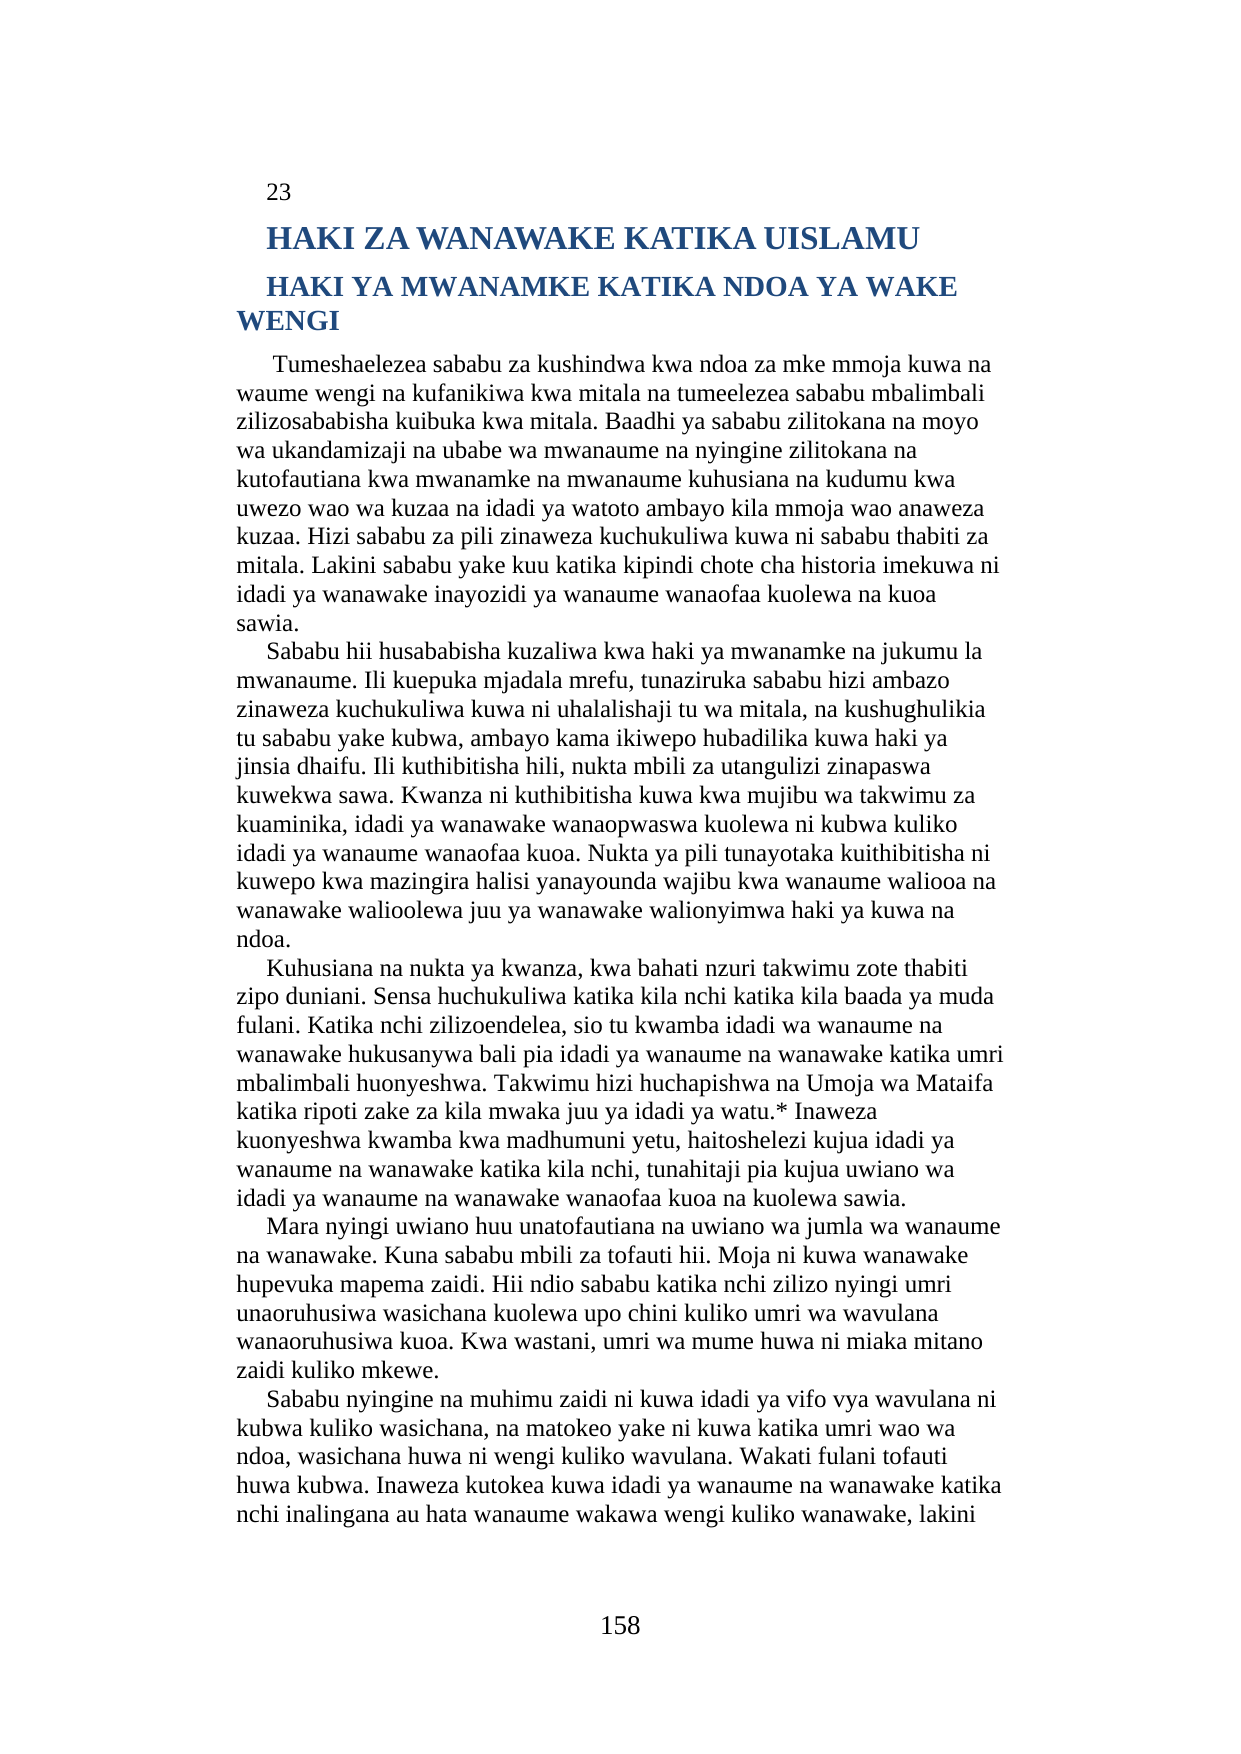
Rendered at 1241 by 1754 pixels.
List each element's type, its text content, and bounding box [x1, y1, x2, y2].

text 23 [236, 177, 1004, 206]
text Kuhusiana na nukta ya kwanza, kwa bahati nzuri takwimu zote thabiti zipo duniani. Sensa huchukuliwa katika kila nchi katika kila baada ya muda fulani. Katika nchi zilizoendelea, sio tu kwamba idadi wa wanaume na wanawake hukusanywa bali pia idadi ya wanaume na wanawake katika umri mbalimbali huonyeshwa. Takwimu hizi huchapishwa na Umoja wa Mataifa katika ripoti zake za kila mwaka juu ya idadi ya watu.* Inaweza kuonyeshwa kwamba kwa madhumuni yetu, haitoshelezi kujua idadi ya wanaume na wanawake katika kila nchi, tunahitaji pia kujua uwiano wa idadi ya wanaume na wanawake wanaofaa kuoa na kuolewa sawia. [236, 953, 1004, 1211]
text Mara nyingi uwiano huu unatofautiana na uwiano wa jumla wa wanaume na wanawake. Kuna sababu mbili za tofauti hii. Moja ni kuwa wanawake hupevuka mapema zaidi. Hii ndio sababu katika nchi zilizo nyingi umri unaoruhusiwa wasichana kuolewa upo chini kuliko umri wa wavulana wanaoruhusiwa kuoa. Kwa wastani, umri wa mume huwa ni miaka mitano zaidi kuliko mkewe. [236, 1211, 1004, 1384]
subtitle HAKI ZA WANAWAKE KATIKA UISLAMU [236, 218, 1004, 257]
text Sababu hii husababisha kuzaliwa kwa haki ya mwanamke na jukumu la mwanaume. Ili kuepuka mjadala mrefu, tunaziruka sababu hizi ambazo zinaweza kuchukuliwa kuwa ni uhalalishaji tu wa mitala, na kushughulikia tu sababu yake kubwa, ambayo kama ikiwepo hubadilika kuwa haki ya jinsia dhaifu. Ili kuthibitisha hili, nukta mbili za utangulizi zinapaswa kuwekwa sawa. Kwanza ni kuthibitisha kuwa kwa mujibu wa takwimu za kuaminika, idadi ya wanawake wanaopwaswa kuolewa ni kubwa kuliko idadi ya wanaume wanaofaa kuoa. Nukta ya pili tunayotaka kuithibitisha ni kuwepo kwa mazingira halisi yanayounda wajibu kwa wanaume waliooa na wanawake walioolewa juu ya wanawake walionyimwa haki ya kuwa na ndoa. [236, 636, 1004, 953]
text Tumeshaelezea sababu za kushindwa kwa ndoa za mke mmoja kuwa na waume wengi na kufanikiwa kwa mitala na tumeelezea sababu mbalimbali zilizosababisha kuibuka kwa mitala. Baadhi ya sababu zilitokana na moyo wa ukandamizaji na ubabe wa mwanaume na nyingine zilitokana na kutofautiana kwa mwanamke na mwanaume kuhusiana na kudumu kwa uwezo wao wa kuzaa na idadi ya watoto ambayo kila mmoja wao anaweza kuzaa. Hizi sababu za pili zinaweza kuchukuliwa kuwa ni sababu thabiti za mitala. Lakini sababu yake kuu katika kipindi chote cha historia imekuwa ni idadi ya wanawake inayozidi ya wanaume wanaofaa kuolewa na kuoa sawia. [236, 349, 1004, 636]
subtitle HAKI YA MWANAMKE KATIKA NDOA YA WAKE WENGI [236, 269, 1004, 336]
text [236, 1384, 1004, 1528]
